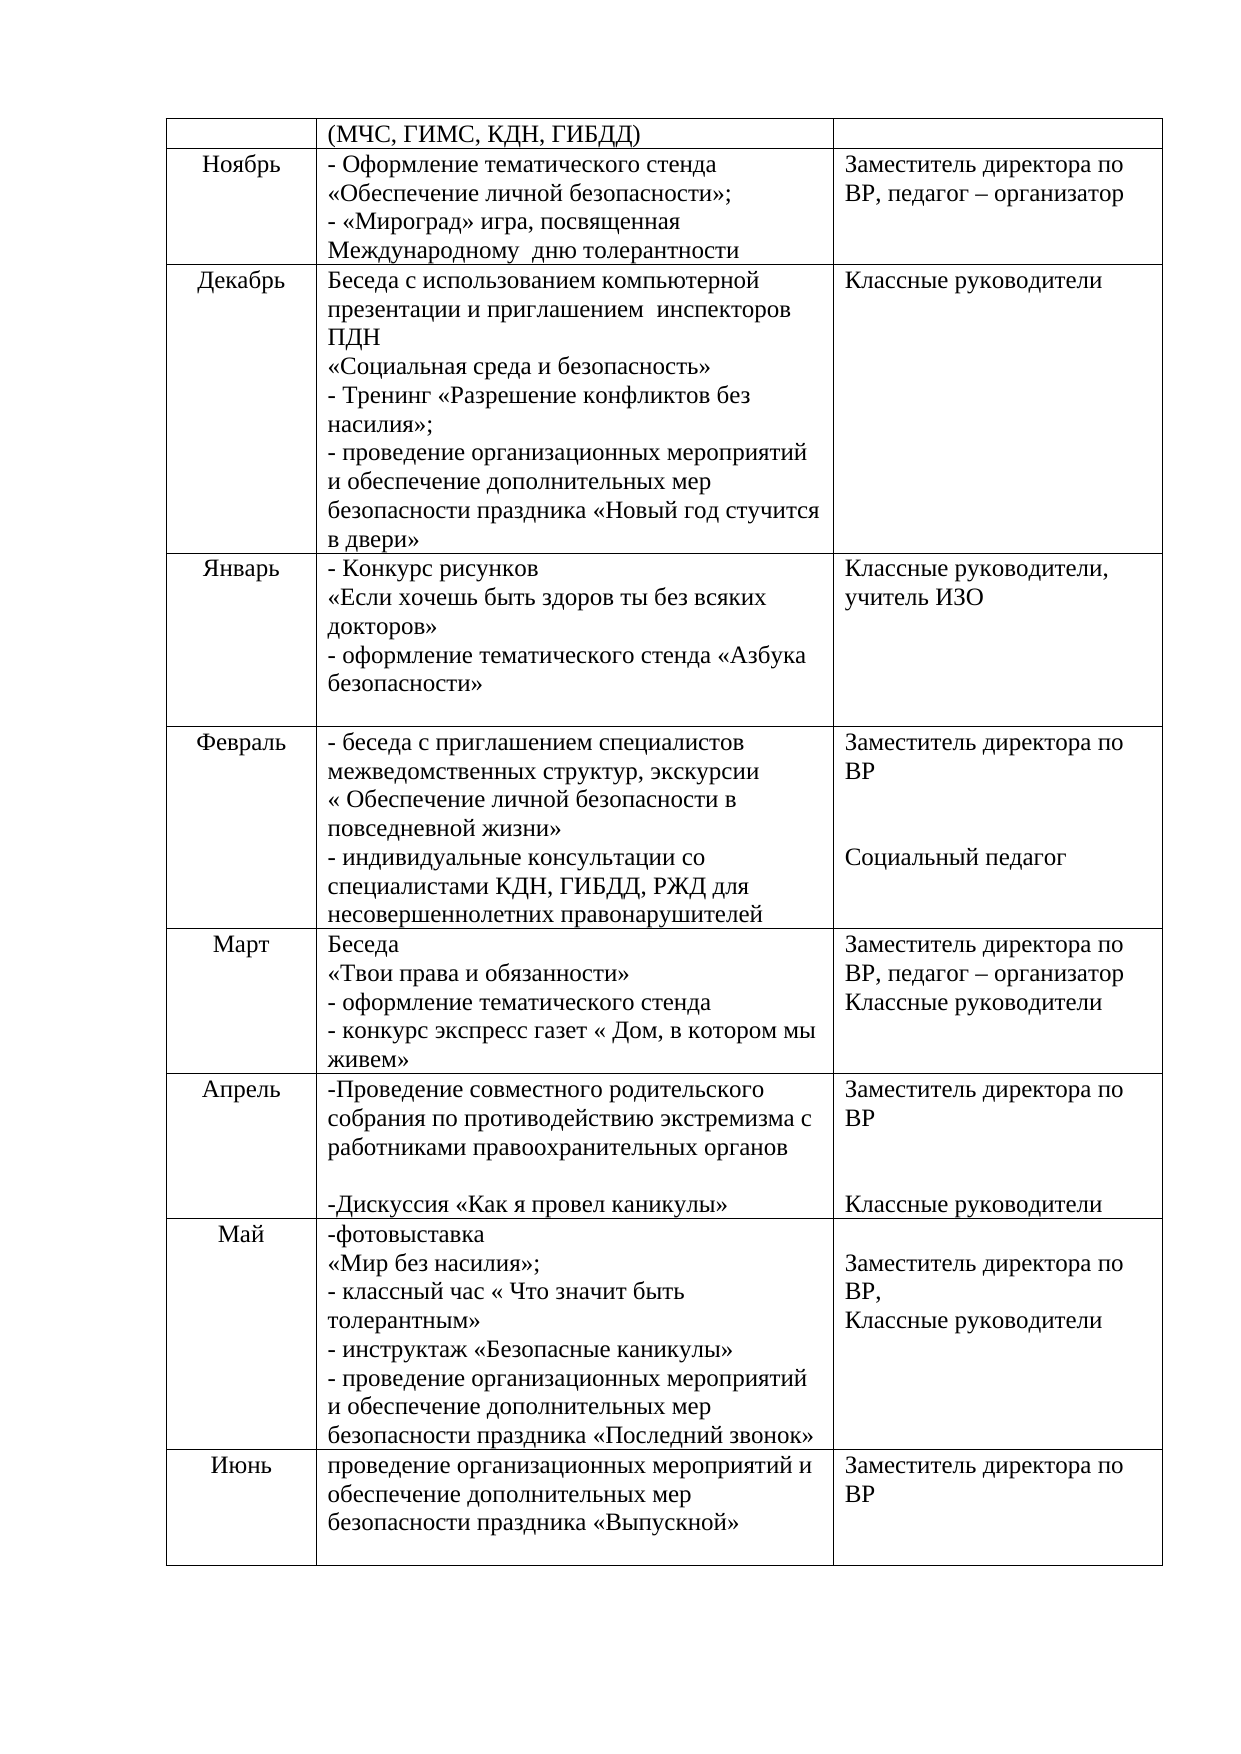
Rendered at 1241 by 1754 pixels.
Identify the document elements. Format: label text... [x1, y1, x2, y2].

table_cell Беседа «Твои права и обязанности» - оформление тематического стенда - конкурс экспресс газет « Дом, в котором мы живем» [317, 929, 833, 1073]
table_cell -Проведение совместного родительского собрания по противодействию экстремизма с работниками правоохранительных органов -Дискуссия «Как я провел каникулы» [317, 1074, 833, 1218]
table_cell Заместитель директора по ВР Социальный педагог [834, 727, 1162, 928]
table_cell Ноябрь [167, 149, 316, 264]
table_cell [834, 149, 1162, 264]
table_cell Беседа с использованием компьютерной презентации и приглашением инспекторов ПДН «Социальная среда и безопасность» - Тренинг «Разрешение конфликтов без насилия»; - проведение организационных мероприятий и обеспечение дополнительных мер безопасности праздника «Новый год стучится в двери» [317, 265, 833, 552]
table_cell Май [167, 1219, 316, 1449]
table_cell проведение организационных мероприятий и обеспечение дополнительных мер безопасности праздника «Выпускной» [317, 1450, 833, 1565]
table_cell - Конкурс рисунков «Если хочешь быть здоров ты без всяких докторов» - оформление тематического стенда «Азбука безопасности» [317, 554, 833, 726]
table_cell -фотовыставка «Мир без насилия»; - классный час « Что значит быть толерантным» - инструктаж «Безопасные каникулы» - проведение организационных мероприятий и обеспечение дополнительных мер безопасности праздника «Последний звонок» [317, 1219, 833, 1449]
table_cell - беседа с приглашением специалистов межведомственных структур, экскурсии « Обеспечение личной безопасности в повседневной жизни» - индивидуальные консультации со специалистами КДН, ГИБДД, РЖД для несовершеннолетних правонарушителей [317, 727, 833, 928]
table_cell Декабрь [167, 265, 316, 552]
table_cell Апрель [167, 1074, 316, 1218]
table_cell Заместитель директора по ВР, педагог – организатор Классные руководители [834, 929, 1162, 1073]
table_cell Июнь [167, 1450, 316, 1565]
table_cell Классные руководители [834, 265, 1162, 552]
table_cell Январь [167, 554, 316, 726]
table_cell Классные руководители, учитель ИЗО [834, 554, 1162, 726]
table_cell Заместитель директора по ВР [834, 1450, 1162, 1565]
table_cell - Оформление тематического стенда «Обеспечение личной безопасности»; - «Мироград» игра, посвященная Международному дню толерантности [317, 149, 833, 264]
table_cell Заместитель директора по ВР, Классные руководители [834, 1219, 1162, 1449]
table_cell Март [167, 929, 316, 1073]
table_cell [317, 119, 833, 148]
table_cell Февраль [167, 727, 316, 928]
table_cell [834, 119, 1162, 148]
table_cell Заместитель директора по ВР Классные руководители [834, 1074, 1162, 1218]
